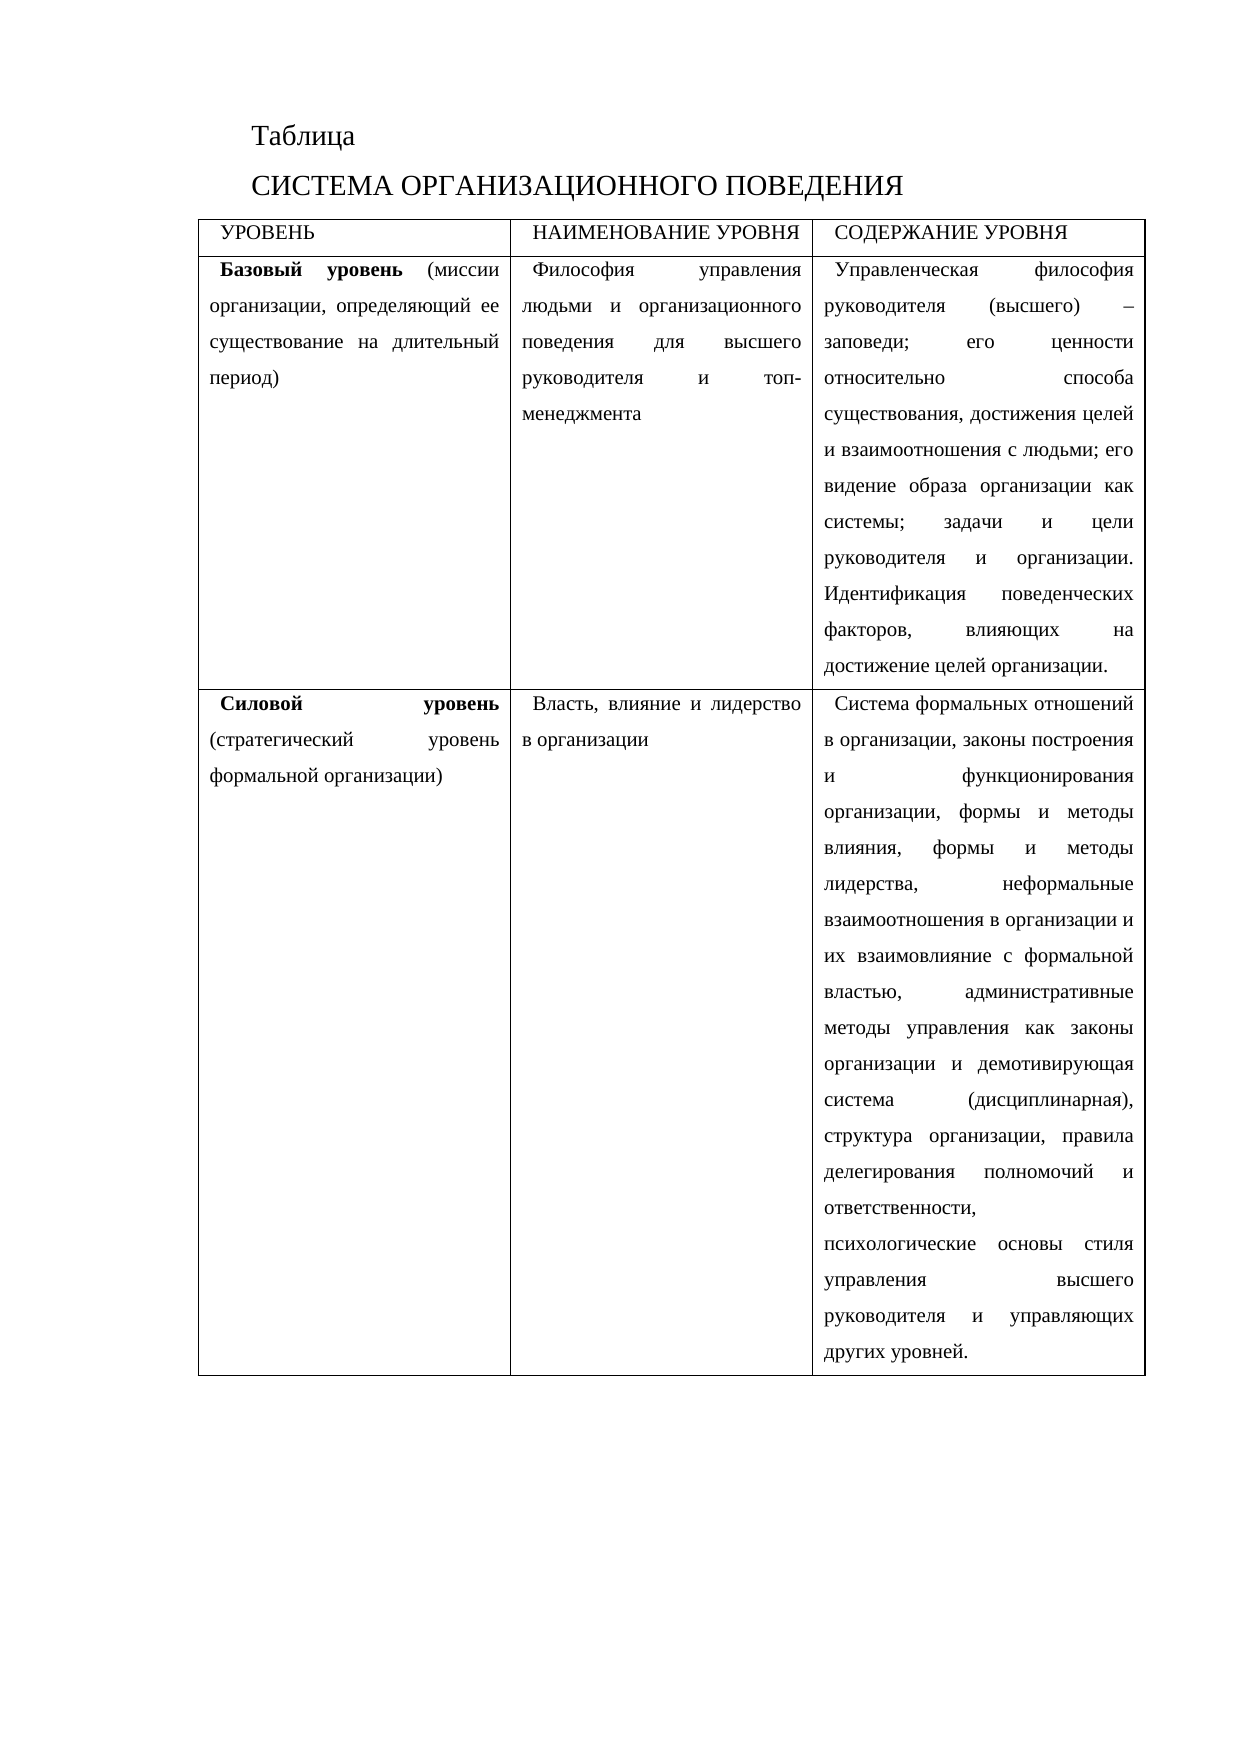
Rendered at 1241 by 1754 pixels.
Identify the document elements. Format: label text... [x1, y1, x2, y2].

table_header СОДЕРЖАНИЕ УРОВНЯ [813, 220, 1144, 256]
text СИСТЕМА ОРГАНИЗАЦИОННОГО ПОВЕДЕНИЯ [177, 168, 1152, 202]
table_cell Силовой уровень (стратегический уровень формальной организации) [199, 690, 510, 1375]
table_header НАИМЕНОВАНИЕ УРОВНЯ [511, 220, 812, 256]
table_cell Философия управления людьми и организационного поведения для высшего руководителя и топ-менеджмента [511, 257, 812, 689]
table_cell Базовый уровень (миссии организации, определяющий ее существование на длительный период) [199, 257, 510, 689]
table_cell Власть, влияние и лидерство в организации [511, 690, 812, 1375]
table_header УРОВЕНЬ [199, 220, 510, 256]
table_cell Управленческая философия руководителя (высшего) – заповеди; его ценности относительно способа существования, достижения целей и взаимоотношения с людьми; его видение образа организации как системы; задачи и цели руководителя и организации. Идентификация поведенческих факторов, влияющих на достижение целей организации. [813, 257, 1144, 689]
table_cell Система формальных отношений в организации, законы построения и функционирования организации, формы и методы влияния, формы и методы лидерства, неформальные взаимоотношения в организации и их взаимовлияние с формальной властью, административные методы управления как законы организации и демотивирующая система (дисциплинарная), структура организации, правила делегирования полномочий и ответственности, психологические основы стиля управления высшего руководителя и управляющих других уровней. [813, 690, 1144, 1375]
text Таблица [177, 118, 1152, 152]
